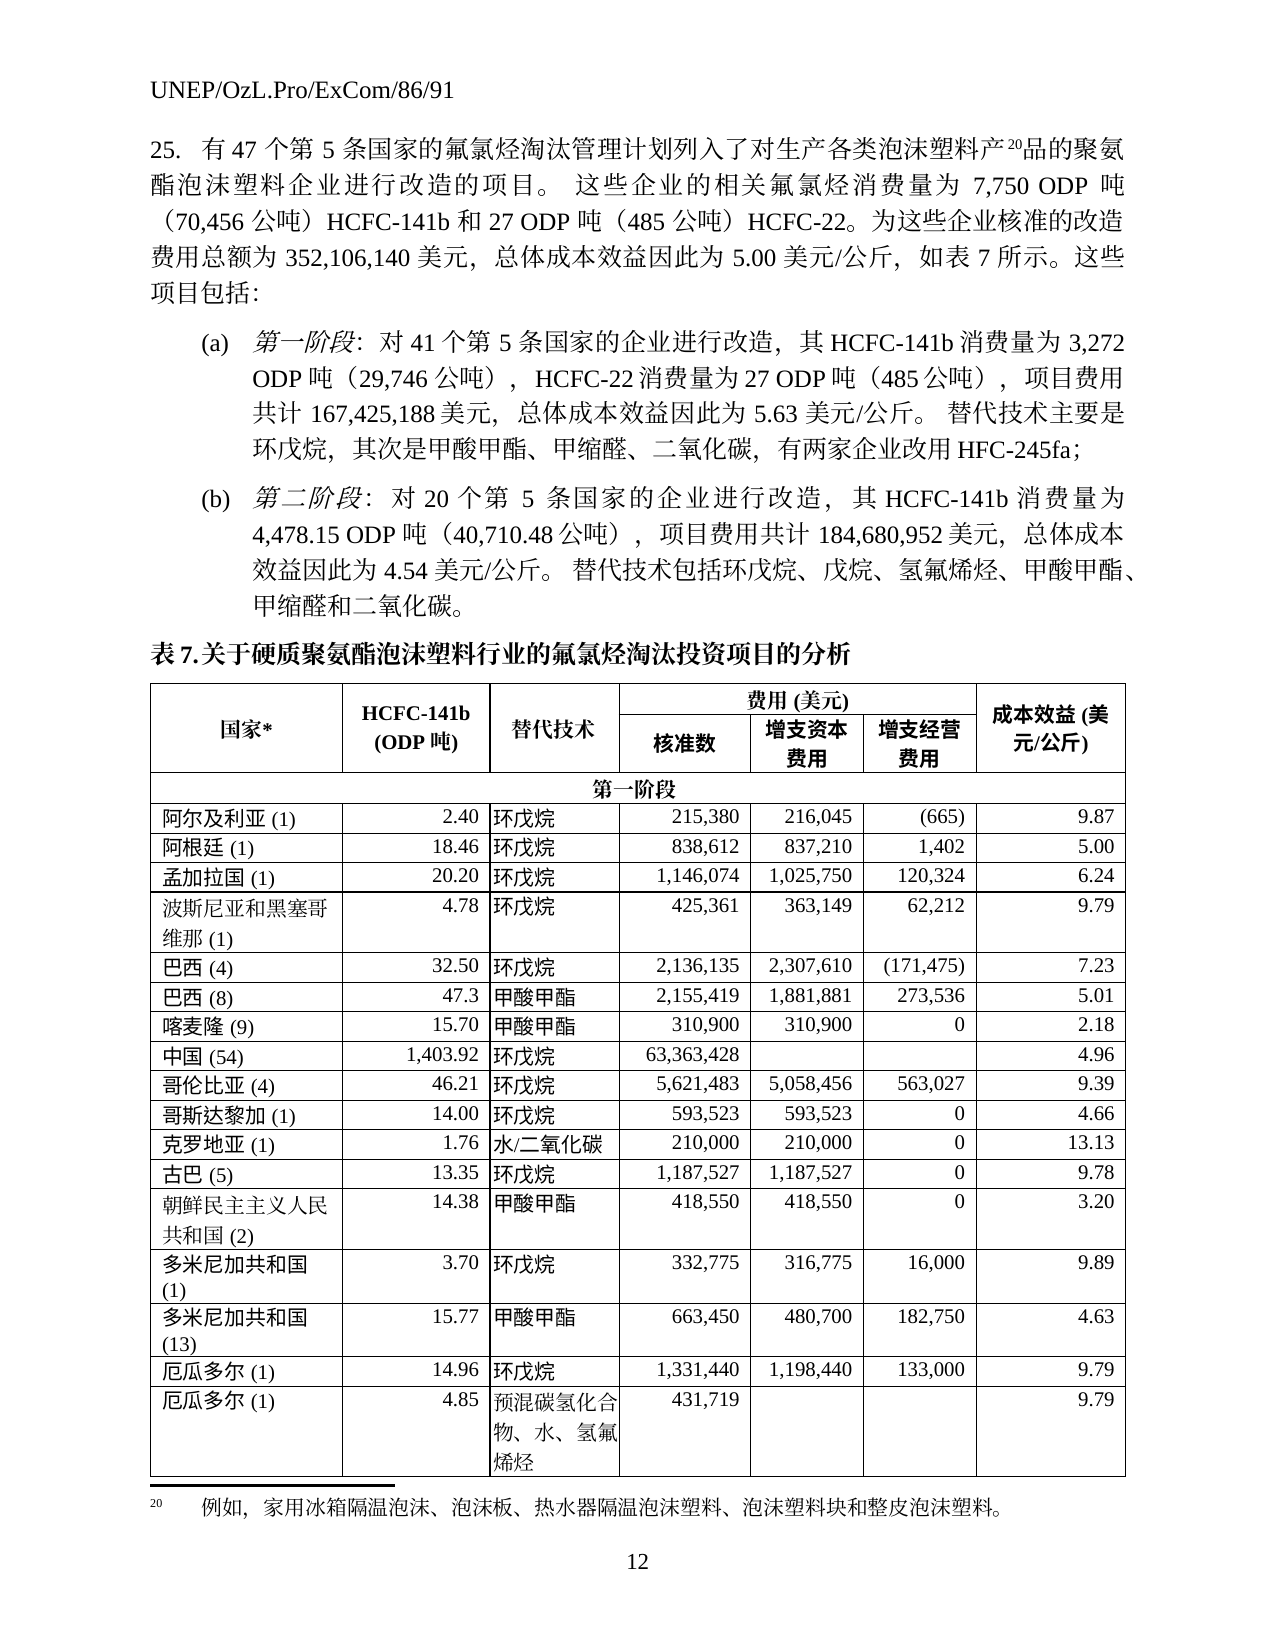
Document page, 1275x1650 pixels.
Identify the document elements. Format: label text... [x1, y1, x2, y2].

table_cell 4.85 [343, 1387, 489, 1476]
table_cell 431,719 [620, 1387, 750, 1476]
table_cell 9.79 [977, 893, 1125, 952]
table_cell 0 [864, 1189, 976, 1249]
table_cell 47.3 [343, 983, 489, 1011]
table_cell 巴西 (8) [151, 983, 342, 1011]
table_cell 4.63 [977, 1304, 1125, 1356]
table_cell 0 [864, 1130, 976, 1159]
table_cell 1,198,440 [751, 1357, 863, 1386]
table_cell 2,136,135 [620, 953, 750, 982]
table_cell 9.79 [977, 1357, 1125, 1386]
table_cell 363,149 [751, 893, 863, 952]
table_cell 巴西 (4) [151, 953, 342, 982]
table_cell 甲酸甲酯 [491, 1189, 619, 1249]
table_cell 5.00 [977, 834, 1125, 862]
table_cell 甲酸甲酯 [491, 1304, 619, 1356]
table_cell 18.46 [343, 834, 489, 862]
table_cell 5.01 [977, 983, 1125, 1011]
table_cell (171,475) [864, 953, 976, 982]
table_cell [864, 1042, 976, 1070]
table_cell 1,187,527 [751, 1160, 863, 1188]
table_cell 1,403.92 [343, 1042, 489, 1070]
table_cell 厄瓜多尔 (1) [151, 1357, 342, 1386]
table_cell 预混碳氢化合物、水、氢氟烯烃 [491, 1387, 619, 1476]
table_cell 甲酸甲酯 [491, 983, 619, 1011]
table_cell 1.76 [343, 1130, 489, 1159]
table_cell 16,000 [864, 1250, 976, 1302]
table_cell 273,536 [864, 983, 976, 1011]
table_cell 838,612 [620, 834, 750, 862]
table_cell 环戊烷 [491, 1160, 619, 1188]
table_cell 环戊烷 [491, 1357, 619, 1386]
table_cell 20.20 [343, 863, 489, 891]
table_cell 1,402 [864, 834, 976, 862]
table_cell 环戊烷 [491, 863, 619, 891]
list 有47 个第 5 条国家的氟氯烃淘汰管理计划列入了对生产各类泡沫塑料产品的聚氨酯泡沫塑料企业进行改造的项目。 这些企业的相关氟氯烃消费量为 7,750 ODP 吨（70,456 公吨）HCFC-141b 和 27 ODP 吨（485 公吨）HCFC-22。为这些企业核准的改造费用总额为 352,106,140 美元，总体成本效益因此为 5.00 美元/公斤，如表 7 所示。这些项目包括： [150, 130, 1125, 310]
table_cell 0 [864, 1012, 976, 1041]
table_cell 波斯尼亚和黑塞哥维那 (1) [151, 893, 342, 952]
table_cell 1,331,440 [620, 1357, 750, 1386]
table_cell 哥伦比亚 (4) [151, 1071, 342, 1100]
table_cell 4.96 [977, 1042, 1125, 1070]
table_cell 环戊烷 [491, 1042, 619, 1070]
table_cell 663,450 [620, 1304, 750, 1356]
table_cell 563,027 [864, 1071, 976, 1100]
table_header 费用 (美元) [620, 684, 976, 714]
table_header 成本效益 (美元/公斤) [977, 684, 1125, 772]
table_header HCFC-141b (ODP 吨) [343, 684, 489, 772]
table_header 替代技术 [491, 684, 619, 772]
table_cell [751, 1387, 863, 1476]
table_cell 14.38 [343, 1189, 489, 1249]
table_cell 0 [864, 1160, 976, 1188]
table_cell 古巴 (5) [151, 1160, 342, 1188]
table_cell 332,775 [620, 1250, 750, 1302]
table_cell 9.79 [977, 1387, 1125, 1476]
table_cell 环戊烷 [491, 834, 619, 862]
table_header 国家* [151, 684, 342, 772]
table_cell 0 [864, 1101, 976, 1129]
table_cell 15.70 [343, 1012, 489, 1041]
table_cell 环戊烷 [491, 1071, 619, 1100]
table_cell 62,212 [864, 893, 976, 952]
table_cell 多米尼加共和国 (13) [151, 1304, 342, 1356]
table_cell 316,775 [751, 1250, 863, 1302]
table_cell 阿尔及利亚 (1) [151, 804, 342, 832]
table_cell 5,621,483 [620, 1071, 750, 1100]
table_cell 甲酸甲酯 [491, 1012, 619, 1041]
table_cell 环戊烷 [491, 1250, 619, 1302]
table_cell 13.13 [977, 1130, 1125, 1159]
list 第一阶段：对41个第 5 条国家的企业进行改造，其HCFC-141b消费量为 3,272 ODP 吨（29,746 公吨），HCFC-22消费量为27 ODP吨（485公吨），项目费用共计 167,425,188美元，总体成本效益因此为 5.63 美元/公斤。 替代技术主要是环戊烷，其次是甲酸甲酯、甲缩醛、二氧化碳，有两家企业改用HFC-245fa； [201, 322, 1125, 466]
table_cell 环戊烷 [491, 1101, 619, 1129]
table_cell 增支经营费用 [864, 715, 976, 772]
table_cell 593,523 [751, 1101, 863, 1129]
table_cell 环戊烷 [491, 893, 619, 952]
table_cell 15.77 [343, 1304, 489, 1356]
table_cell 厄瓜多尔 (1) [151, 1387, 342, 1476]
table_cell 210,000 [751, 1130, 863, 1159]
table_cell 837,210 [751, 834, 863, 862]
table_cell 14.96 [343, 1357, 489, 1386]
table_cell 9.78 [977, 1160, 1125, 1188]
table_cell 133,000 [864, 1357, 976, 1386]
table_cell 环戊烷 [491, 953, 619, 982]
table_cell 310,900 [620, 1012, 750, 1041]
table_cell 418,550 [751, 1189, 863, 1249]
table_cell 核准数 [620, 715, 750, 772]
table_cell 3.70 [343, 1250, 489, 1302]
table_cell 1,025,750 [751, 863, 863, 891]
table_cell 215,380 [620, 804, 750, 832]
table_cell 克罗地亚 (1) [151, 1130, 342, 1159]
table_cell 水/二氧化碳 [491, 1130, 619, 1159]
table_cell 4.78 [343, 893, 489, 952]
table_cell 5,058,456 [751, 1071, 863, 1100]
table_cell 182,750 [864, 1304, 976, 1356]
table_cell 9.87 [977, 804, 1125, 832]
table_cell 425,361 [620, 893, 750, 952]
table_cell 310,900 [751, 1012, 863, 1041]
table_cell 阿根廷 (1) [151, 834, 342, 862]
table_cell 哥斯达黎加 (1) [151, 1101, 342, 1129]
table_cell 孟加拉国 (1) [151, 863, 342, 891]
table_cell 13.35 [343, 1160, 489, 1188]
table_cell 216,045 [751, 804, 863, 832]
table_cell 4.66 [977, 1101, 1125, 1129]
table_cell 32.50 [343, 953, 489, 982]
table_cell 418,550 [620, 1189, 750, 1249]
table_cell 2.18 [977, 1012, 1125, 1041]
table_cell 7.23 [977, 953, 1125, 982]
table_cell 593,523 [620, 1101, 750, 1129]
table_cell 2.40 [343, 804, 489, 832]
table_cell [751, 1042, 863, 1070]
table_cell 210,000 [620, 1130, 750, 1159]
table_cell 朝鲜民主主义人民共和国 (2) [151, 1189, 342, 1249]
table_cell 46.21 [343, 1071, 489, 1100]
table_cell 480,700 [751, 1304, 863, 1356]
table_cell 环戊烷 [491, 804, 619, 832]
table_cell 2,307,610 [751, 953, 863, 982]
table_cell 第一阶段 [151, 773, 1125, 803]
table_cell 14.00 [343, 1101, 489, 1129]
table_cell 3.20 [977, 1189, 1125, 1249]
table_cell 6.24 [977, 863, 1125, 891]
table_cell 9.39 [977, 1071, 1125, 1100]
table_cell 1,881,881 [751, 983, 863, 1011]
text 表7. 关于硬质聚氨酯泡沫塑料行业的氟氯烃淘汰投资项目的分析 [150, 635, 1125, 671]
table_cell 2,155,419 [620, 983, 750, 1011]
table_cell [864, 1387, 976, 1476]
list 第二阶段：对20个第 5 条国家的企业进行改造，其HCFC-141b消费量为 4,478.15 ODP 吨（40,710.48公吨），项目费用共计 184,680,952美元，总体成本效益因此为 4.54 美元/公斤。 替代技术包括环戊烷、戊烷、氢氟烯烃、甲酸甲酯、甲缩醛和二氧化碳。 [201, 478, 1125, 622]
table_cell 63,363,428 [620, 1042, 750, 1070]
table_cell 120,324 [864, 863, 976, 891]
table_cell (665) [864, 804, 976, 832]
table_cell 喀麦隆 (9) [151, 1012, 342, 1041]
table_cell 1,187,527 [620, 1160, 750, 1188]
table_cell 1,146,074 [620, 863, 750, 891]
table_cell 9.89 [977, 1250, 1125, 1302]
table_cell 增支资本费用 [751, 715, 863, 772]
table_cell 多米尼加共和国 (1) [151, 1250, 342, 1302]
table_cell 中国 (54) [151, 1042, 342, 1070]
